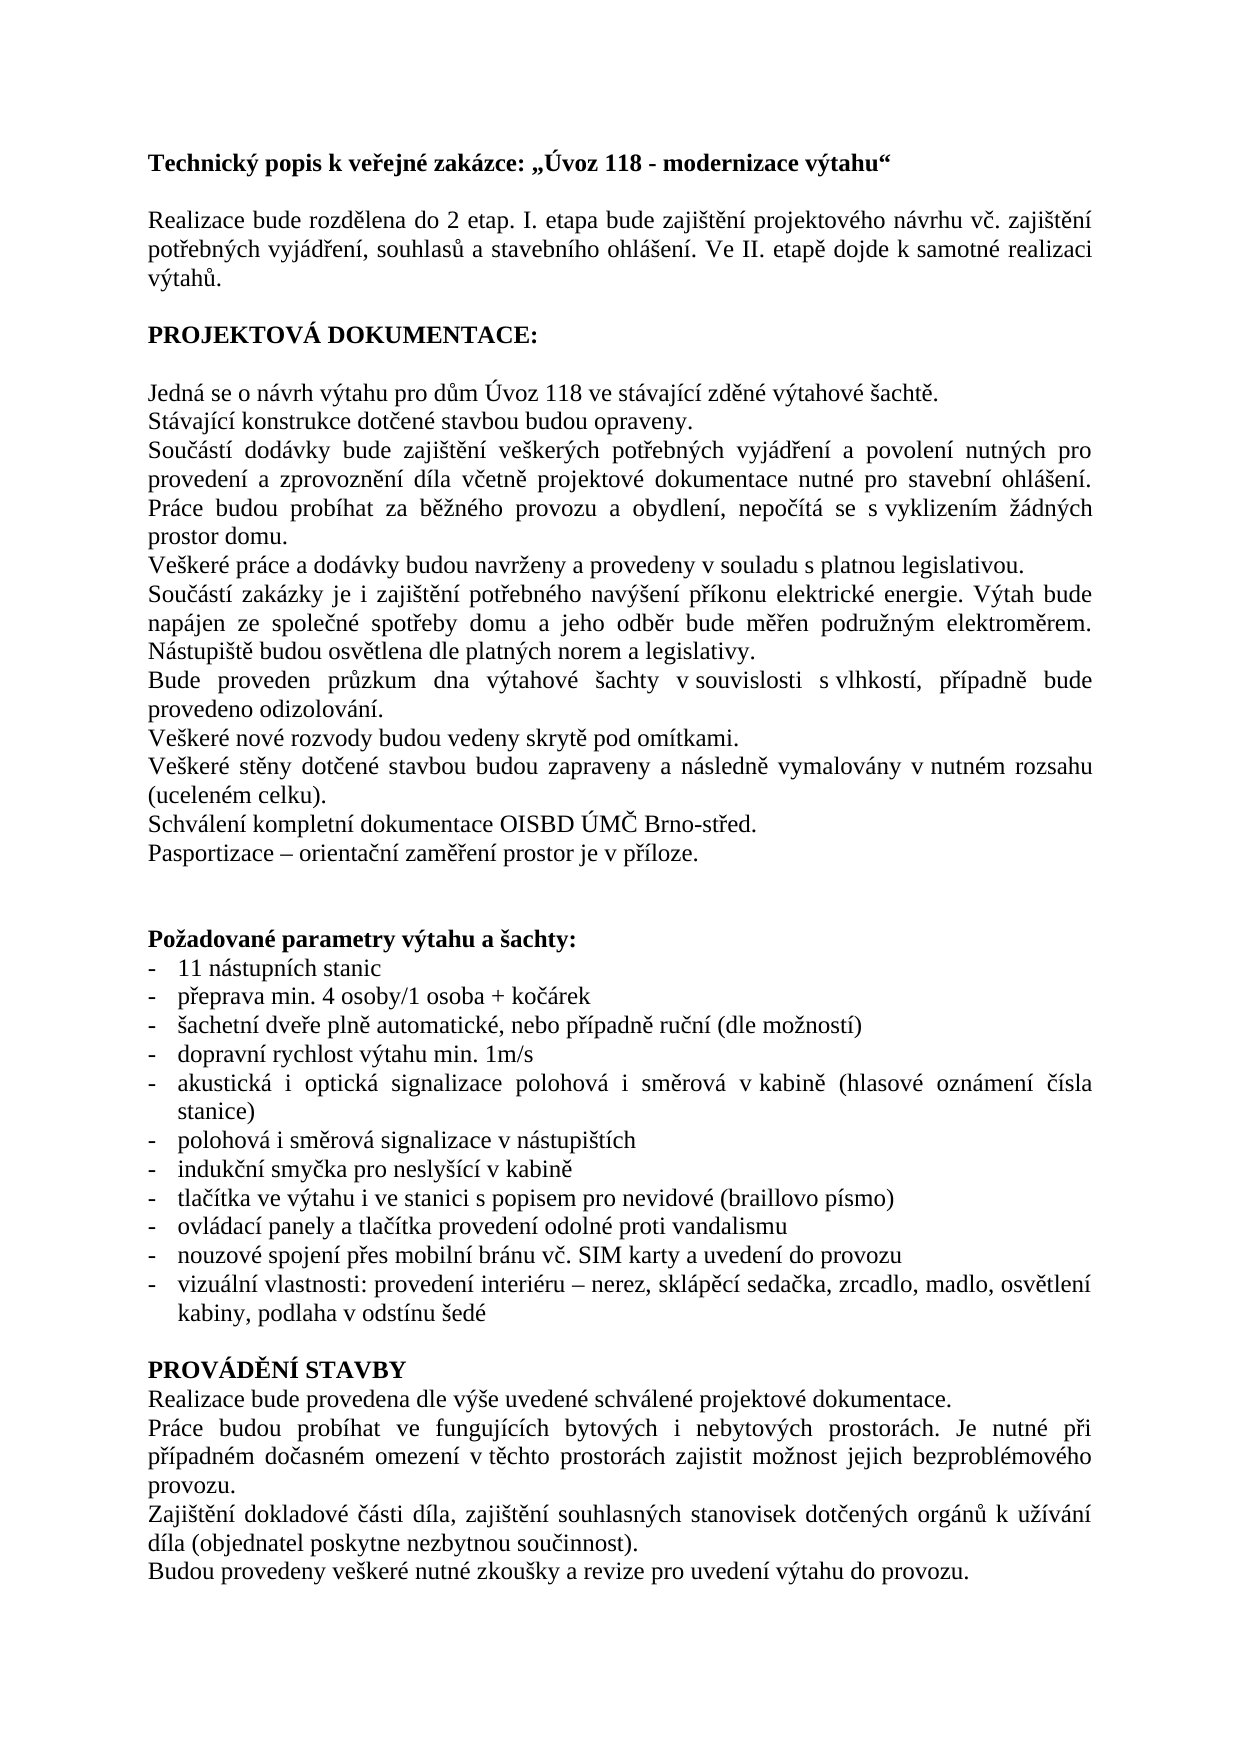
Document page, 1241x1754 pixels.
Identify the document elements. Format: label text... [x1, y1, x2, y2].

text Zajištění dokladové části díla, zajištění souhlasných stanovisek dotčených orgánů k užívání díla (objednatel poskytne nezbytnou součinnost). [148, 1499, 1093, 1556]
text Veškeré nové rozvody budou vedeny skrytě pod omítkami. [148, 723, 1093, 751]
text Bude proveden průzkum dna výtahové šachty v souvislosti s vlhkostí, případně bude provedeno odizolování. [148, 665, 1093, 723]
list 11 nástupních stanic [148, 953, 1093, 981]
text Práce budou probíhat ve fungujících bytových i nebytových prostorách. Je nutné při případném dočasném omezení v těchto prostorách zajistit možnost jejich bezproblémového provozu. [148, 1413, 1093, 1499]
text Schválení kompletní dokumentace OISBD ÚMČ Brno-střed. [148, 809, 1093, 838]
list dopravní rychlost výtahu min. 1m/s [148, 1039, 1093, 1068]
text Realizace bude provedena dle výše uvedené schválené projektové dokumentace. [148, 1384, 1093, 1413]
text Pasportizace – orientační zaměření prostor je v příloze. [148, 838, 1093, 866]
list přeprava min. 4 osoby/1 osoba + kočárek [148, 981, 1093, 1010]
text Součástí dodávky bude zajištění veškerých potřebných vyjádření a povolení nutných pro provedení a zprovoznění díla včetně projektové dokumentace nutné pro stavební ohlášení. Práce budou probíhat za běžného provozu a obydlení, nepočítá se s vyklizením žádných prostor domu. [148, 435, 1093, 550]
list ovládací panely a tlačítka provedení odolné proti vandalismu [148, 1211, 1093, 1240]
text PROJEKTOVÁ DOKUMENTACE: [148, 320, 1093, 349]
list polohová i směrová signalizace v nástupištích [148, 1125, 1093, 1154]
text Realizace bude rozdělena do 2 etap. I. etapa bude zajištění projektového návrhu vč. zajištění potřebných vyjádření, souhlasů a stavebního ohlášení. Ve II. etapě dojde k samotné realizaci výtahů. [148, 205, 1093, 291]
list šachetní dveře plně automatické, nebo případně ruční (dle možností) [148, 1010, 1093, 1039]
text Veškeré práce a dodávky budou navrženy a provedeny v souladu s platnou legislativou. [148, 550, 1093, 579]
text Technický popis k veřejné zakázce: „Úvoz 118 - modernizace výtahu“ [148, 148, 1093, 176]
list nouzové spojení přes mobilní bránu vč. SIM karty a uvedení do provozu [148, 1240, 1093, 1269]
list akustická i optická signalizace polohová i směrová v kabině (hlasové oznámení čísla stanice) [148, 1068, 1093, 1125]
text Součástí zakázky je i zajištění potřebného navýšení příkonu elektrické energie. Výtah bude napájen ze společné spotřeby domu a jeho odběr bude měřen podružným elektroměrem. Nástupiště budou osvětlena dle platných norem a legislativy. [148, 579, 1093, 665]
text Požadované parametry výtahu a šachty: [148, 924, 1093, 953]
list vizuální vlastnosti: provedení interiéru – nerez, sklápěcí sedačka, zrcadlo, madlo, osvětlení kabiny, podlaha v odstínu šedé [148, 1269, 1093, 1326]
text PROVÁDĚNÍ STAVBY [148, 1355, 1093, 1384]
list indukční smyčka pro neslyšící v kabině [148, 1154, 1093, 1183]
text Jedná se o návrh výtahu pro dům Úvoz 118 ve stávající zděné výtahové šachtě. [148, 378, 1093, 406]
text Stávající konstrukce dotčené stavbou budou opraveny. [148, 406, 1093, 435]
text Budou provedeny veškeré nutné zkoušky a revize pro uvedení výtahu do provozu. [148, 1556, 1093, 1585]
text Veškeré stěny dotčené stavbou budou zapraveny a následně vymalovány v nutném rozsahu (uceleném celku). [148, 751, 1093, 809]
list tlačítka ve výtahu i ve stanici s popisem pro nevidové (braillovo písmo) [148, 1183, 1093, 1211]
